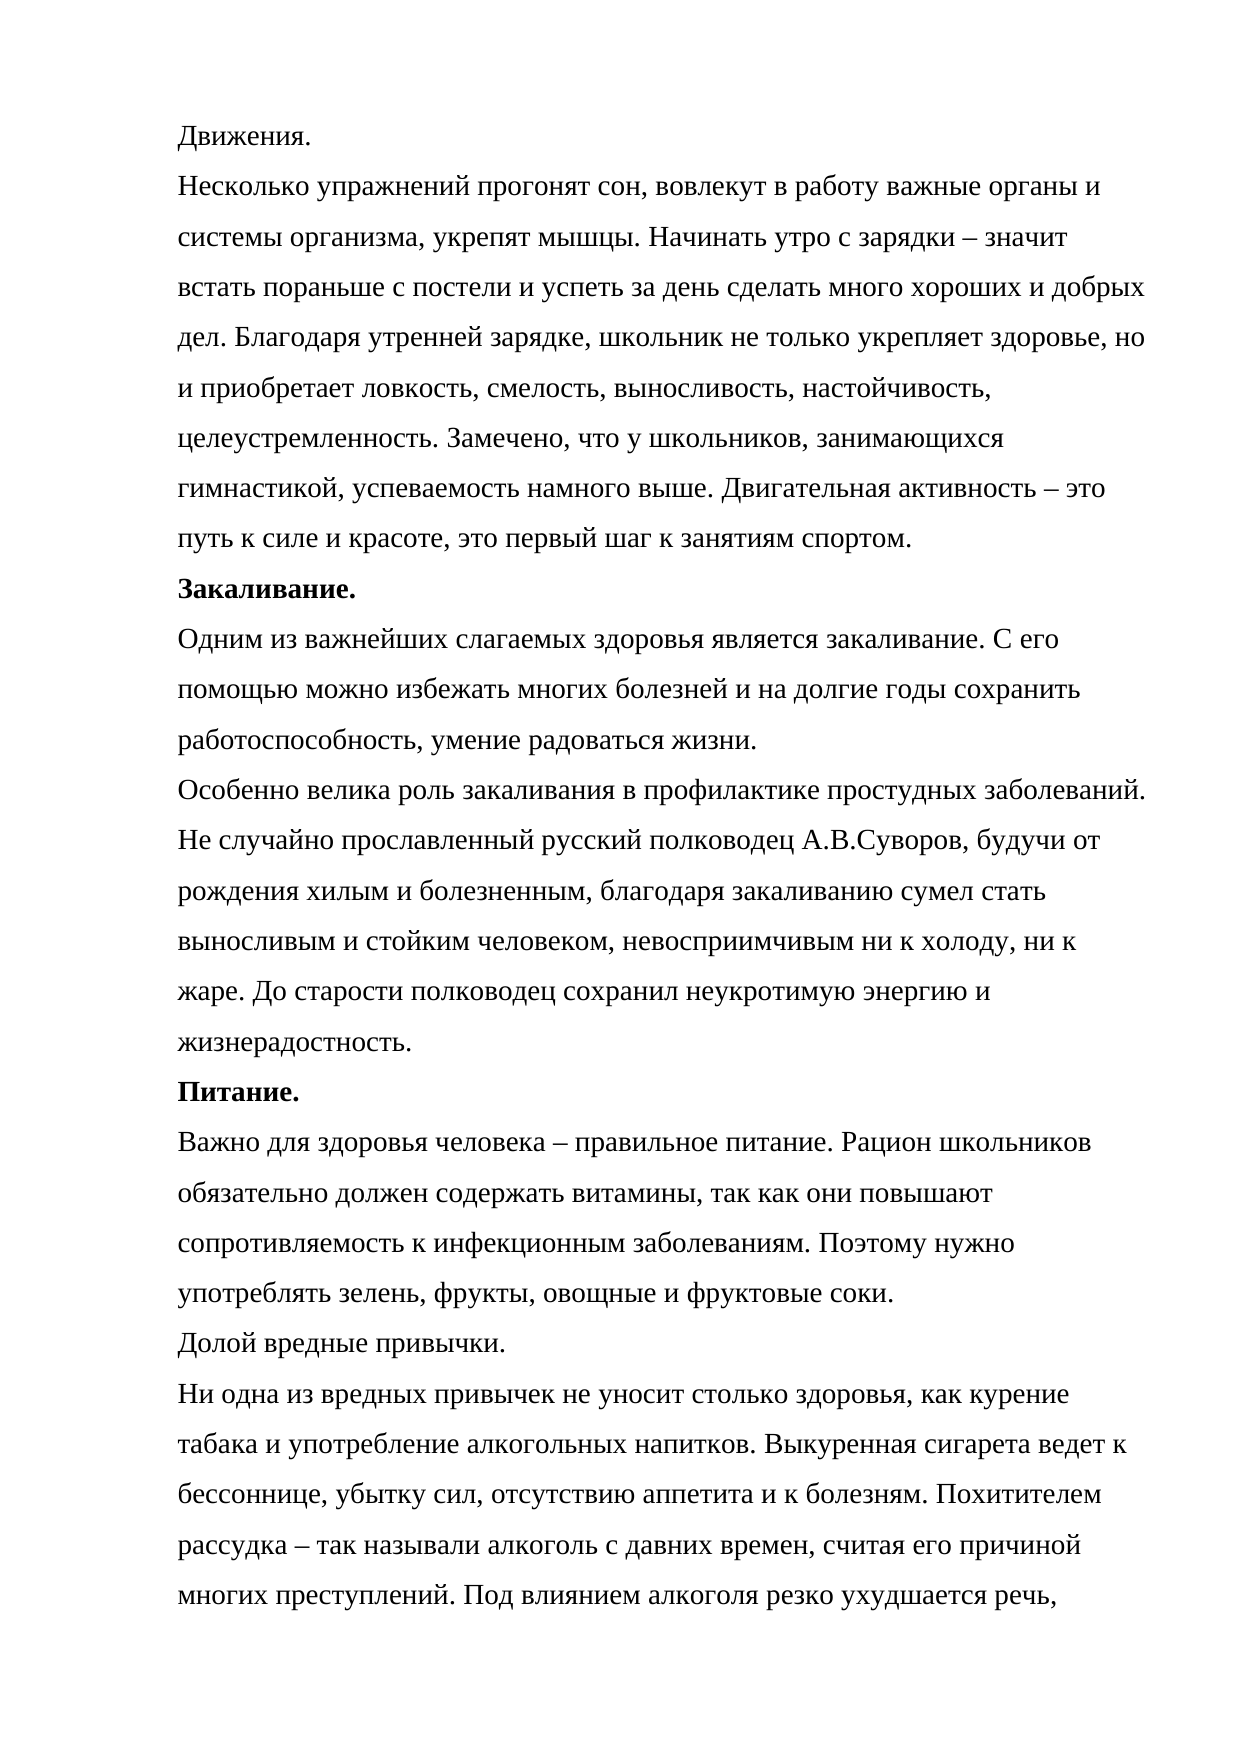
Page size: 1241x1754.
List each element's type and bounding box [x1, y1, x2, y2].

text [177, 118, 1152, 1611]
